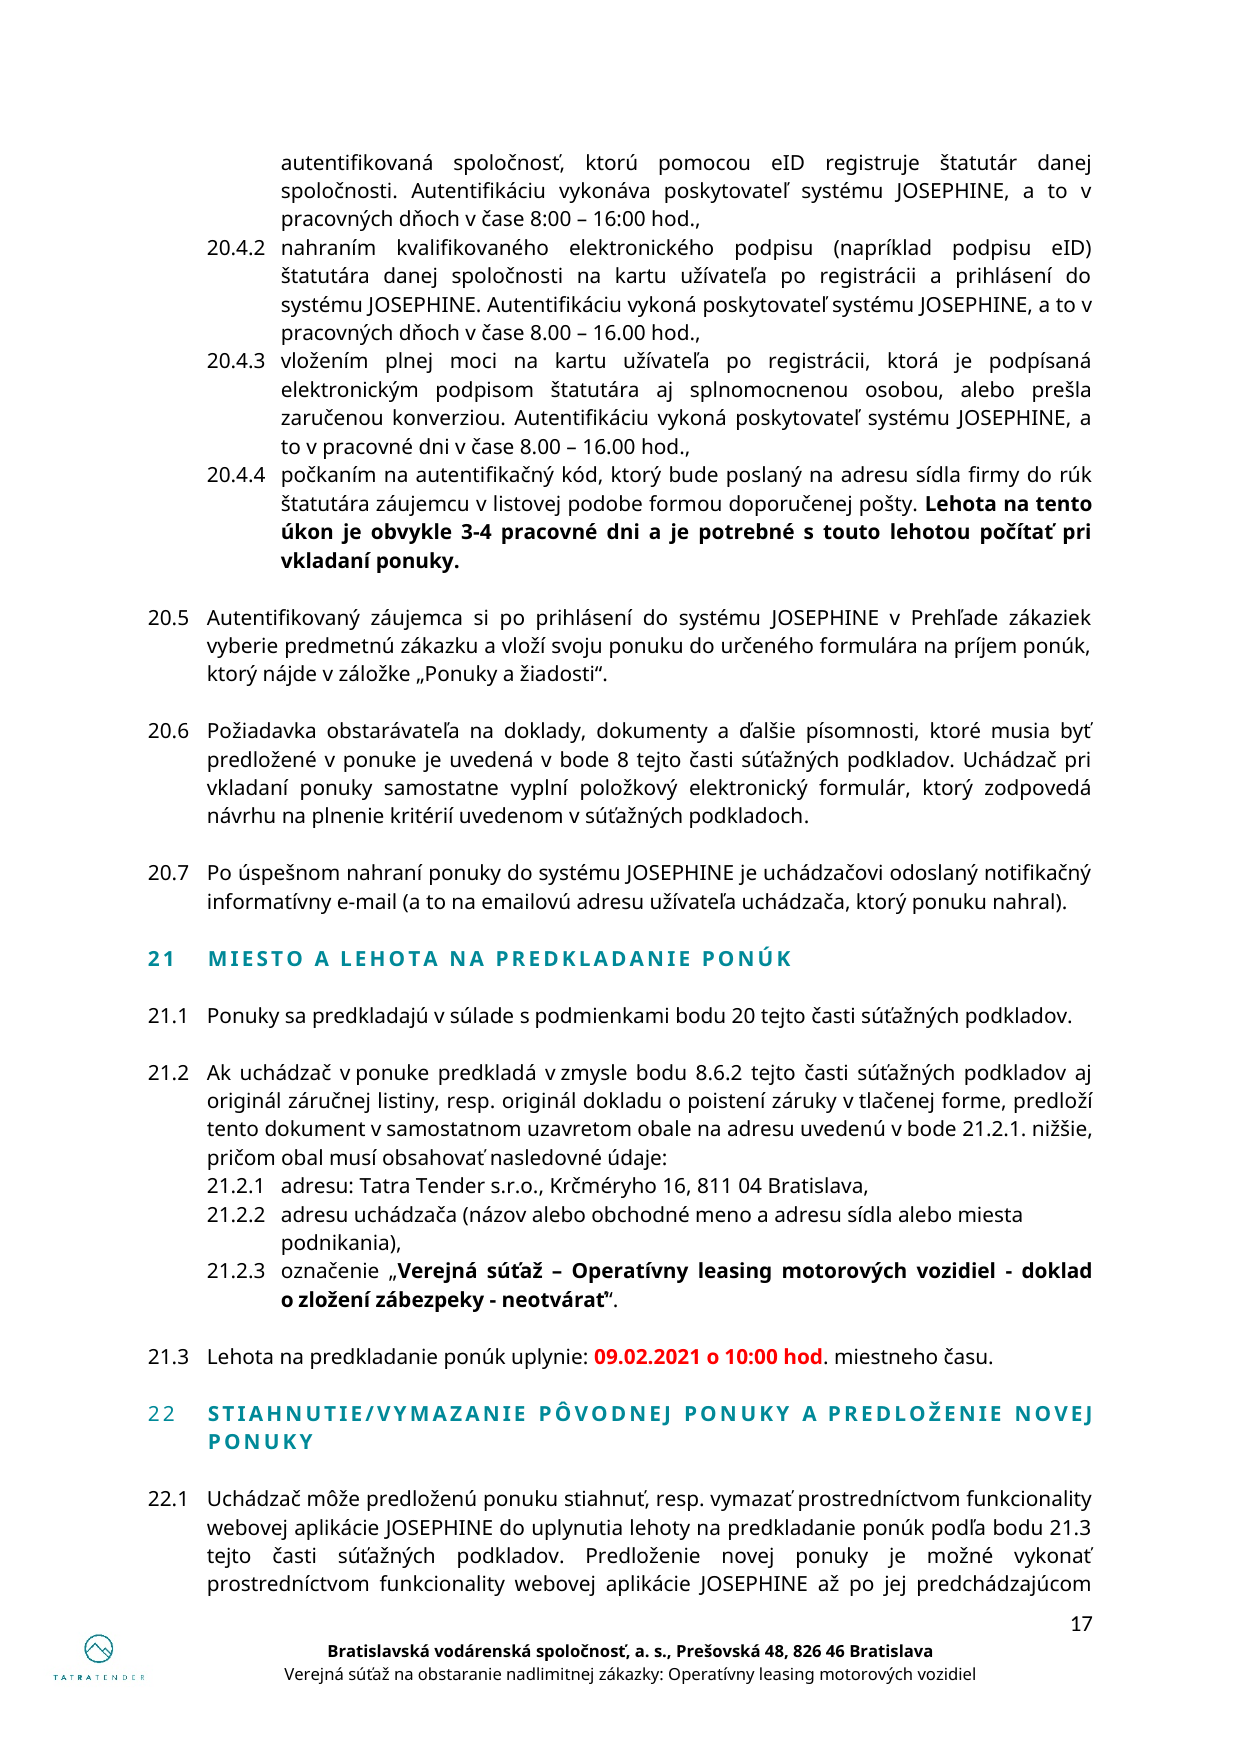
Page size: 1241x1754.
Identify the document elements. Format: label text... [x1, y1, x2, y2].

subtitle adresu: Tatra Tender s.r.o., Krčméryho 16, 811 04 Bratislava, [207, 1171, 1093, 1200]
subtitle Ponuky sa predkladajú v súlade s podmienkami bodu 20 tejto časti súťažných podkladov. [148, 1001, 1093, 1029]
subtitle označenie „Verejná súťaž – Operatívny leasing motorových vozidiel - doklad o zložení zábezpeky - neotvárať“. [207, 1257, 1093, 1313]
subtitle Po úspešnom nahraní ponuky do systému JOSEPHINE je uchádzačovi odoslaný notifikačný informatívny e-mail (a to na emailovú adresu užívateľa uchádzača, ktorý ponuku nahral). [148, 858, 1093, 915]
picture [32, 1610, 165, 1704]
subtitle Ak uchádzač v ponuke predkladá v zmysle bodu 8.6.2 tejto časti súťažných podkladov aj originál záručnej listiny, resp. originál dokladu o poistení záruky v tlačenej forme, predloží tento dokument v samostatnom uzavretom obale na adresu uvedenú v bode 21.2.1. nižšie, pričom obal musí obsahovať nasledovné údaje: [148, 1058, 1093, 1171]
subtitle vložením plnej moci na kartu užívateľa po registrácii, ktorá je podpísaná elektronickým podpisom štatutára aj splnomocnenou osobou, alebo prešla zaručenou konverziou. Autentifikáciu vykoná poskytovateľ systému JOSEPHINE, a to v pracovné dni v čase 8.00 – 16.00 hod., [207, 347, 1093, 460]
subtitle Lehota na predkladanie ponúk uplynie: 09.02.2021 o 10:00 hod. miestneho času. [148, 1342, 1093, 1370]
subtitle adresu uchádzača (názov alebo obchodné meno a adresu sídla alebo miesta podnikania), [207, 1200, 1093, 1257]
subtitle počkaním na autentifikačný kód, ktorý bude poslaný na adresu sídla firmy do rúk štatutára záujemcu v listovej podobe formou doporučenej pošty. Lehota na tento úkon je obvykle 3-4 pracovné dni a je potrebné s touto lehotou počítať pri vkladaní ponuky. [207, 460, 1093, 574]
text Miesto a lehota na predkladanie ponúk [148, 944, 1093, 972]
subtitle Požiadavka obstarávateľa na doklady, dokumenty a ďalšie písomnosti, ktoré musia byť predložené v ponuke je uvedená v bode 8 tejto časti súťažných podkladov. Uchádzač pri vkladaní ponuky samostatne vyplní položkový elektronický formulár, ktorý zodpovedá návrhu na plnenie kritérií uvedenom v súťažných podkladoch. [148, 716, 1093, 830]
subtitle Autentifikovaný záujemca si po prihlásení do systému JOSEPHINE v Prehľade zákaziek vyberie predmetnú zákazku a vloží svoju ponuku do určeného formulára na príjem ponúk, ktorý nájde v záložke „Ponuky a žiadosti“. [148, 603, 1093, 688]
text Stiahnutie/vymazanie pôvodnej ponuky a predloženie novej ponuky [148, 1399, 1093, 1456]
subtitle nahraním kvalifikovaného elektronického podpisu (napríklad podpisu eID) štatutára danej spoločnosti na kartu užívateľa po registrácii a prihlásení do systému JOSEPHINE. Autentifikáciu vykoná poskytovateľ systému JOSEPHINE, a to v pracovných dňoch v čase 8.00 – 16.00 hod., [207, 233, 1093, 347]
